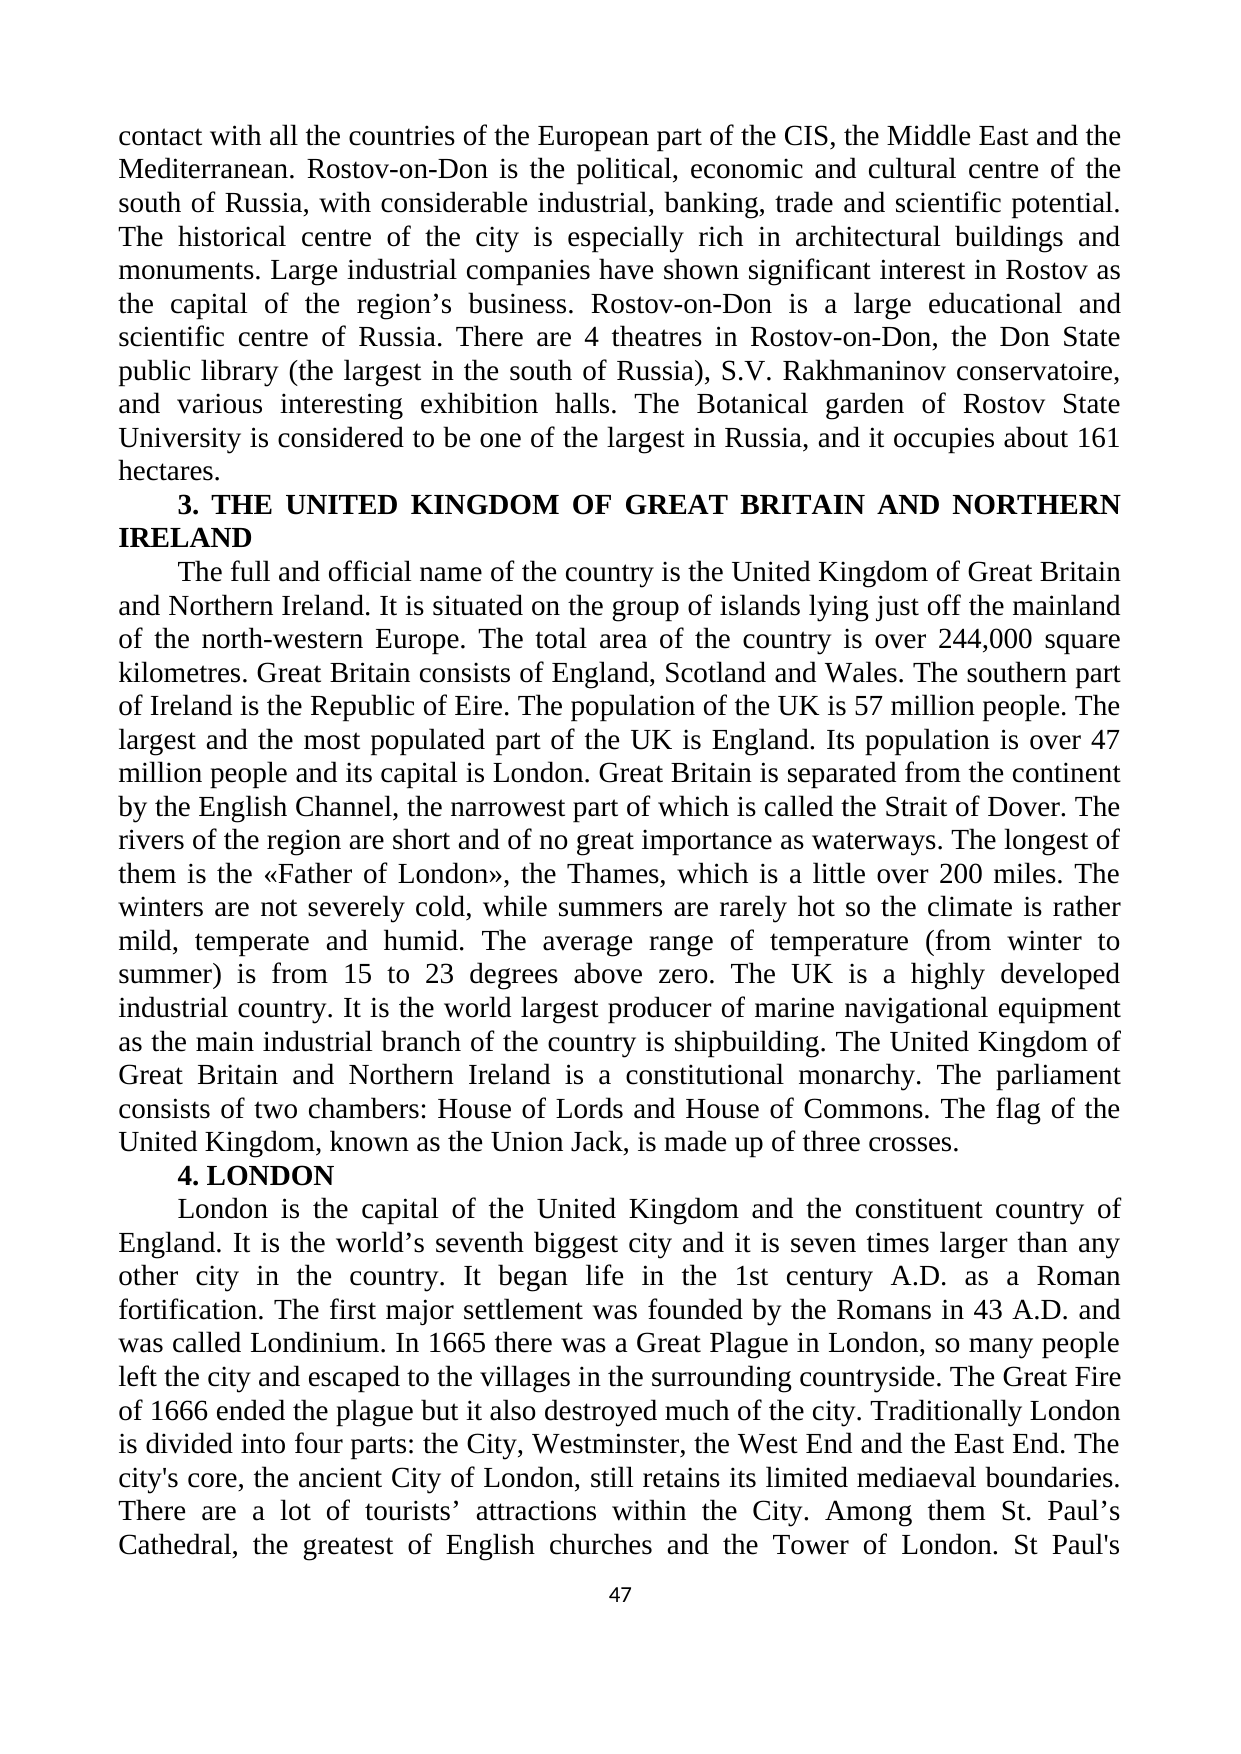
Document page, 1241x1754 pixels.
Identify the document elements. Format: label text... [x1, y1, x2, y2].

text 3. THE UNITED KINGDOM OF GREAT BRITAIN AND NORTHERN IRELAND [118, 487, 1122, 554]
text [118, 118, 1122, 487]
text The full and official name of the country is the United Kingdom of Great Britain and Northern Ireland. It is situated on the group of islands lying just off the mainland of the north-western Europe. The total area оf the country is over 244,000 square kilometres. Great Britain consists of England, Scotland and Wales. The southern part of Ireland is the Republic of Eire. The population of the UK is 57 million people. The largest and the most populated part of the UK is England. Its population is over 47 million people and its capital is London. Great Britain is separated from the continent by the English Channel, the narrowest part of which is called the Strait of Dover. The rivers of the region are short and of no great importance as waterways. The longest of them is the «Father of London», the Thames, which is a little over 200 miles. The winters are not severely cold, while summers are rarely hot so the climate is rather mild, temperate and humid. The average range of temperature (from winter to summer) is from 15 to 23 degrees above zero. The UK is a highly developed industrial country. It is the world largest producer of marine navigational equipment as the main industrial branch of the country is shipbuilding. The United Kingdom of Great Britain and Northern Ireland is a constitutional monarchy. The parliament consists of two chambers: House of Lords and House of Commons. The flag of the United Kingdom, known as the Union Jack, is made up of three crosses. [118, 554, 1122, 1158]
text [118, 1191, 1122, 1560]
text 4. LONDON [118, 1158, 1122, 1191]
